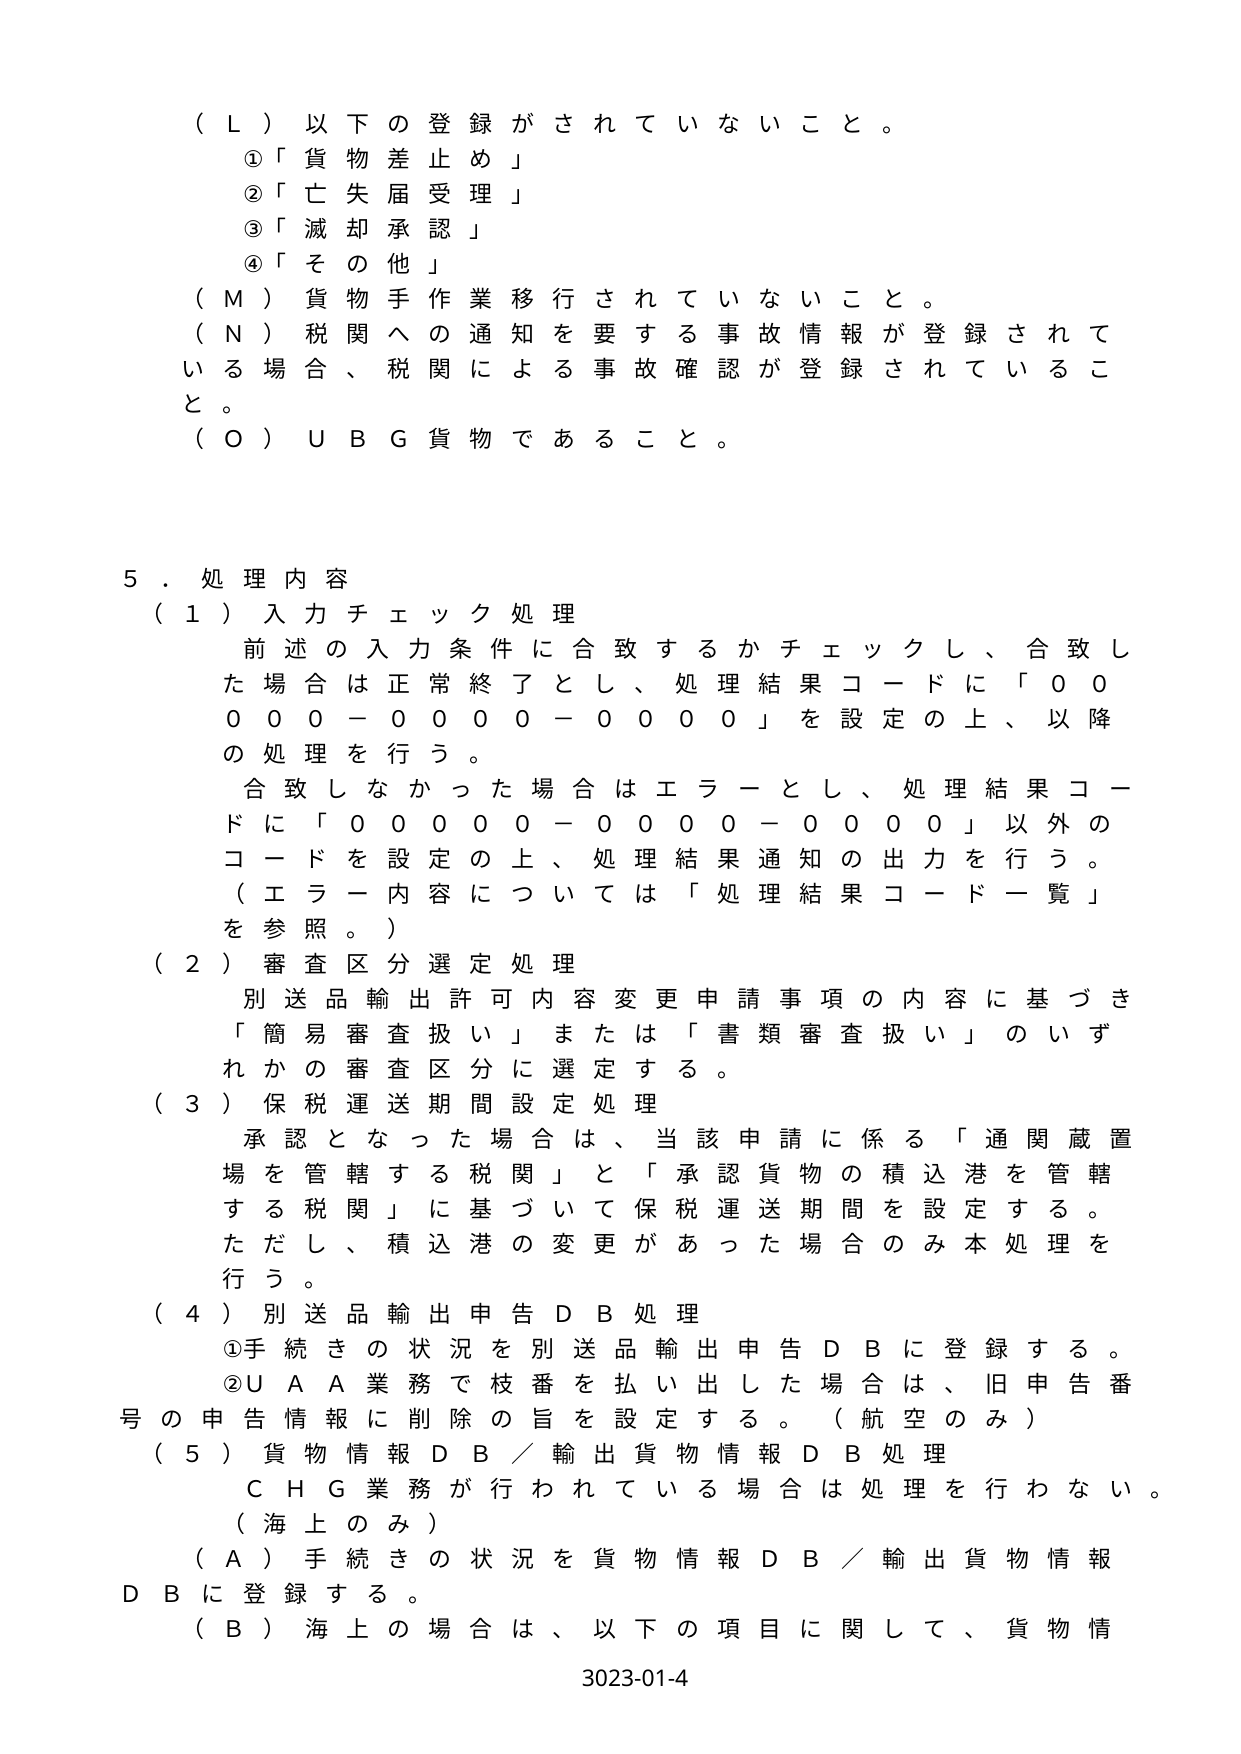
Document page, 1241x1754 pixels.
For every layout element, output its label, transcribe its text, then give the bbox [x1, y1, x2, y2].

text （Ａ）手続きの状況を貨物情報ＤＢ／輸出貨物情報ＤＢに登録する。 [119, 1540, 1150, 1610]
text （Ｏ）ＵＢＧ貨物であること。 [161, 420, 1150, 455]
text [161, 1610, 1150, 1645]
text （２）審査区分選定処理 [119, 945, 1150, 980]
text 承認となった場合は、当該申請に係る「通関蔵置場を管轄する税関」と「承認貨物の積込港を管轄する税関」に基づいて保税運送期間を設定する。ただし、積込港の変更があった場合のみ本処理を行う。 [202, 1120, 1150, 1295]
text （Ｎ）税関への通知を要する事故情報が登録されている場合、税関による事故確認が登録されていること。 [161, 315, 1150, 420]
text 前述の入力条件に合致するかチェックし、合致した場合は正常終了とし、処理結果コードに「０００００－００００－００００」を設定の上、以降の処理を行う。 [202, 630, 1150, 770]
text （Ｌ）以下の登録がされていないこと。 [161, 105, 1150, 140]
text （１）入力チェック処理 [119, 595, 1150, 630]
text （３）保税運送期間設定処理 [119, 1085, 1150, 1120]
text ①「貨物差止め」 [119, 140, 1150, 175]
text ④「その他」 [119, 245, 1150, 280]
text （Ｍ）貨物手作業移行されていないこと。 [161, 280, 1150, 315]
text ＣＨＧ業務が行われている場合は処理を行わない。（海上のみ） [202, 1470, 1150, 1540]
text ②「亡失届受理」 [119, 175, 1150, 210]
text （４）別送品輸出申告ＤＢ処理 [119, 1295, 1150, 1330]
text ③「滅却承認」 [119, 210, 1150, 245]
text 合致しなかった場合はエラーとし、処理結果コードに「０００００－００００－００００」以外のコードを設定の上、処理結果通知の出力を行う。（エラー内容については「処理結果コード一覧」を参照。） [202, 770, 1150, 945]
text ②ＵＡＡ業務で枝番を払い出した場合は、旧申告番号の申告情報に削除の旨を設定する。（航空のみ） [119, 1365, 1150, 1435]
text 別送品輸出許可内容変更申請事項の内容に基づき「簡易審査扱い」または「書類審査扱い」のいずれかの審査区分に選定する。 [202, 980, 1150, 1085]
text ５．処理内容 [119, 560, 1150, 595]
text （５）貨物情報ＤＢ／輸出貨物情報ＤＢ処理 [119, 1435, 1150, 1470]
text ①手続きの状況を別送品輸出申告ＤＢに登録する。 [119, 1330, 1150, 1365]
